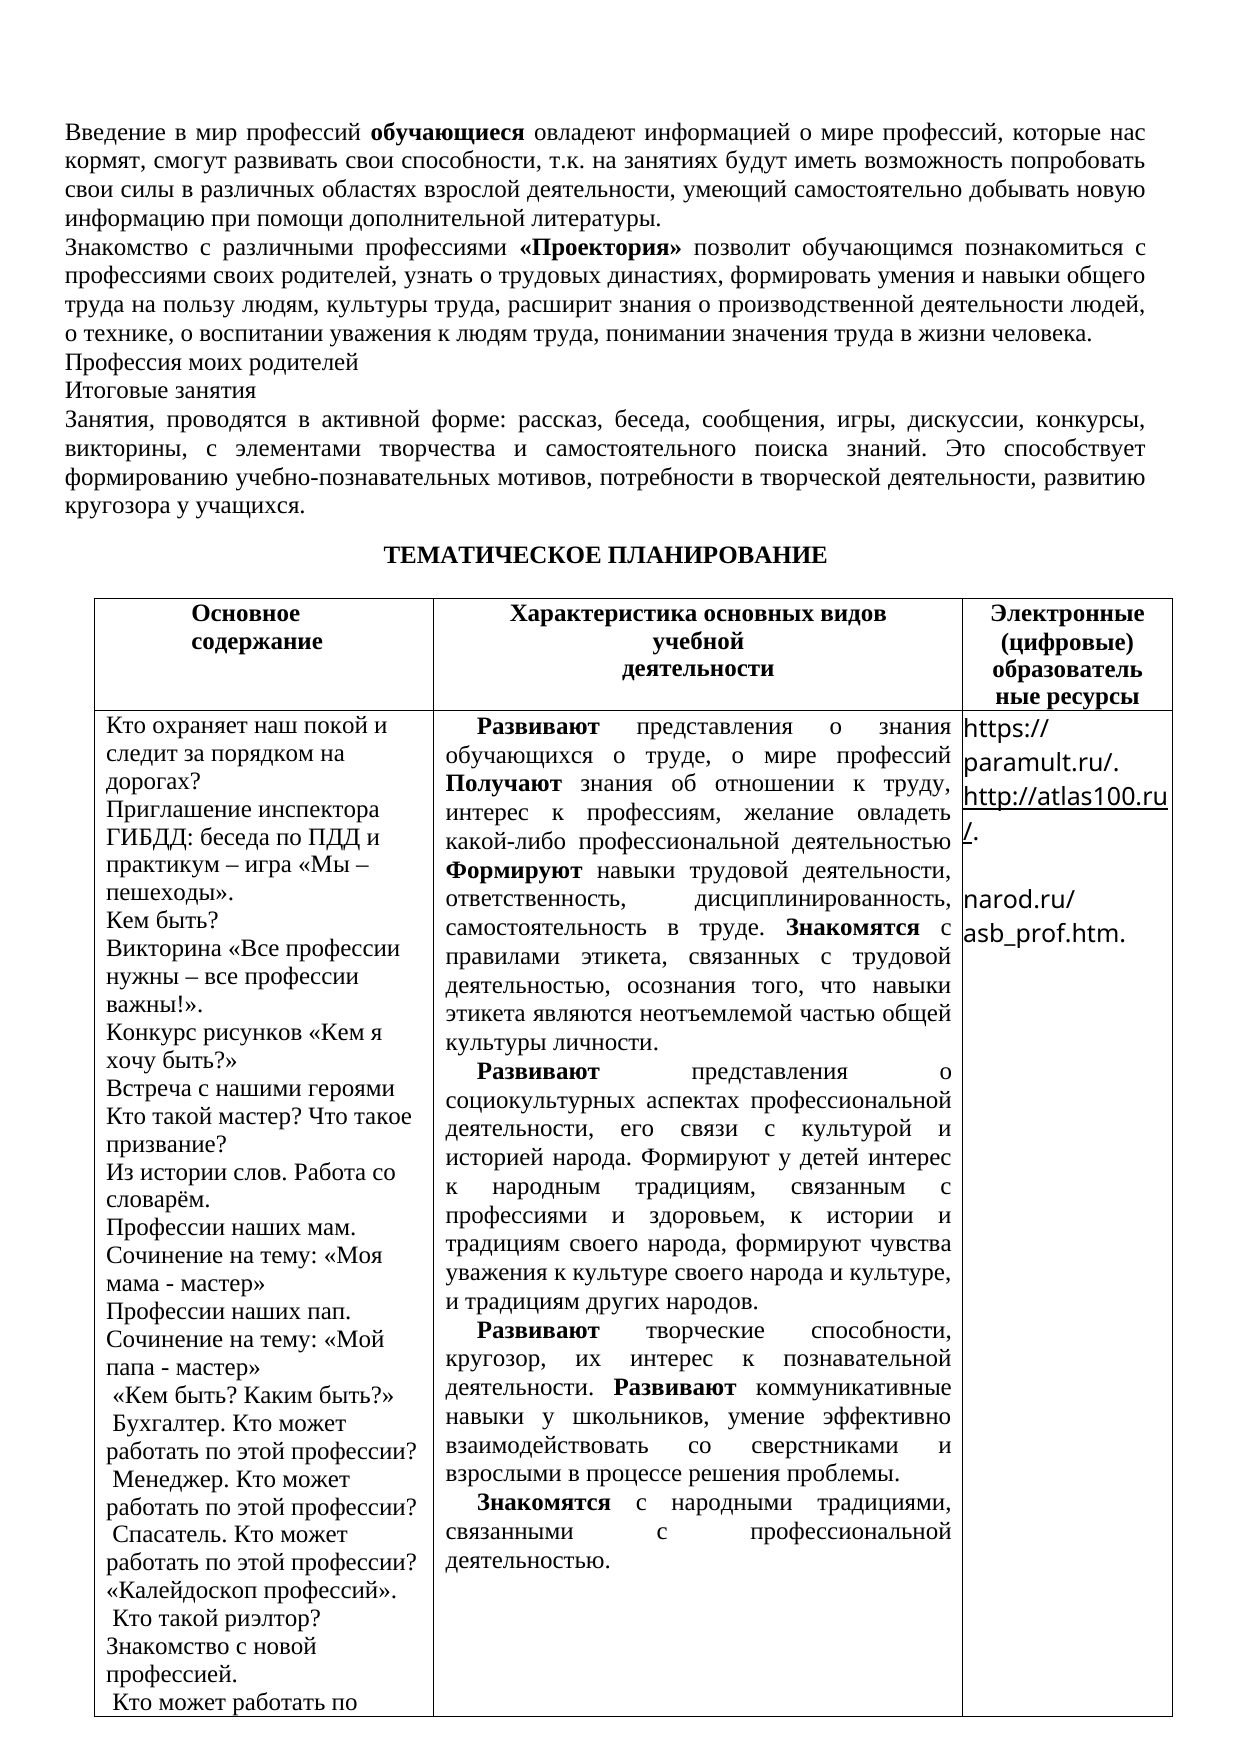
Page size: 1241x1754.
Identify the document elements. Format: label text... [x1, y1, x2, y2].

text ТЕМАТИЧЕСКОЕ ПЛАНИРОВАНИЕ [64, 540, 1146, 568]
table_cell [95, 711, 433, 1716]
text Введение в мир профессий обучающиеся овладеют информацией о мире профессий, которые нас кормят, смогут развивать свои способности, т.к. на занятиях будут иметь возможность попробовать свои силы в различных областях взрослой деятельности, умеющий самостоятельно добывать новую информацию при помощи дополнительной литературы. [64, 117, 1146, 232]
text Итоговые занятия [64, 375, 1146, 404]
text Занятия, проводятся в активной форме: рассказ, беседа, сообщения, игры, дискуссии, конкурсы, викторины, с элементами творчества и самостоятельного поиска знаний. Это способствует формированию учебно-познавательных мотивов, потребности в творческой деятельности, развитию кругозора у учащихся. [64, 404, 1146, 519]
text Знакомство с различными профессиями «Проектория» позволит обучающимся познакомиться с профессиями своих родителей, узнать о трудовых династиях, формировать умения и навыки общего труда на пользу людям, культуры труда, расширит знания о производственной деятельности людей, о технике, о воспитании уважения к людям труда, понимании значения труда в жизни человека. [64, 232, 1146, 347]
table_header Характеристика основных видов учебной деятельности [434, 599, 962, 710]
table_header Основное содержание [95, 599, 433, 710]
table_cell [434, 711, 962, 1716]
text Профессия моих родителей [64, 347, 1146, 375]
table_header Электронные (цифровые) образовательные ресурсы [963, 599, 1001, 710]
table_header Электронные (цифровые) образовательные ресурсы [1134, 599, 1172, 710]
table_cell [963, 711, 1172, 1716]
